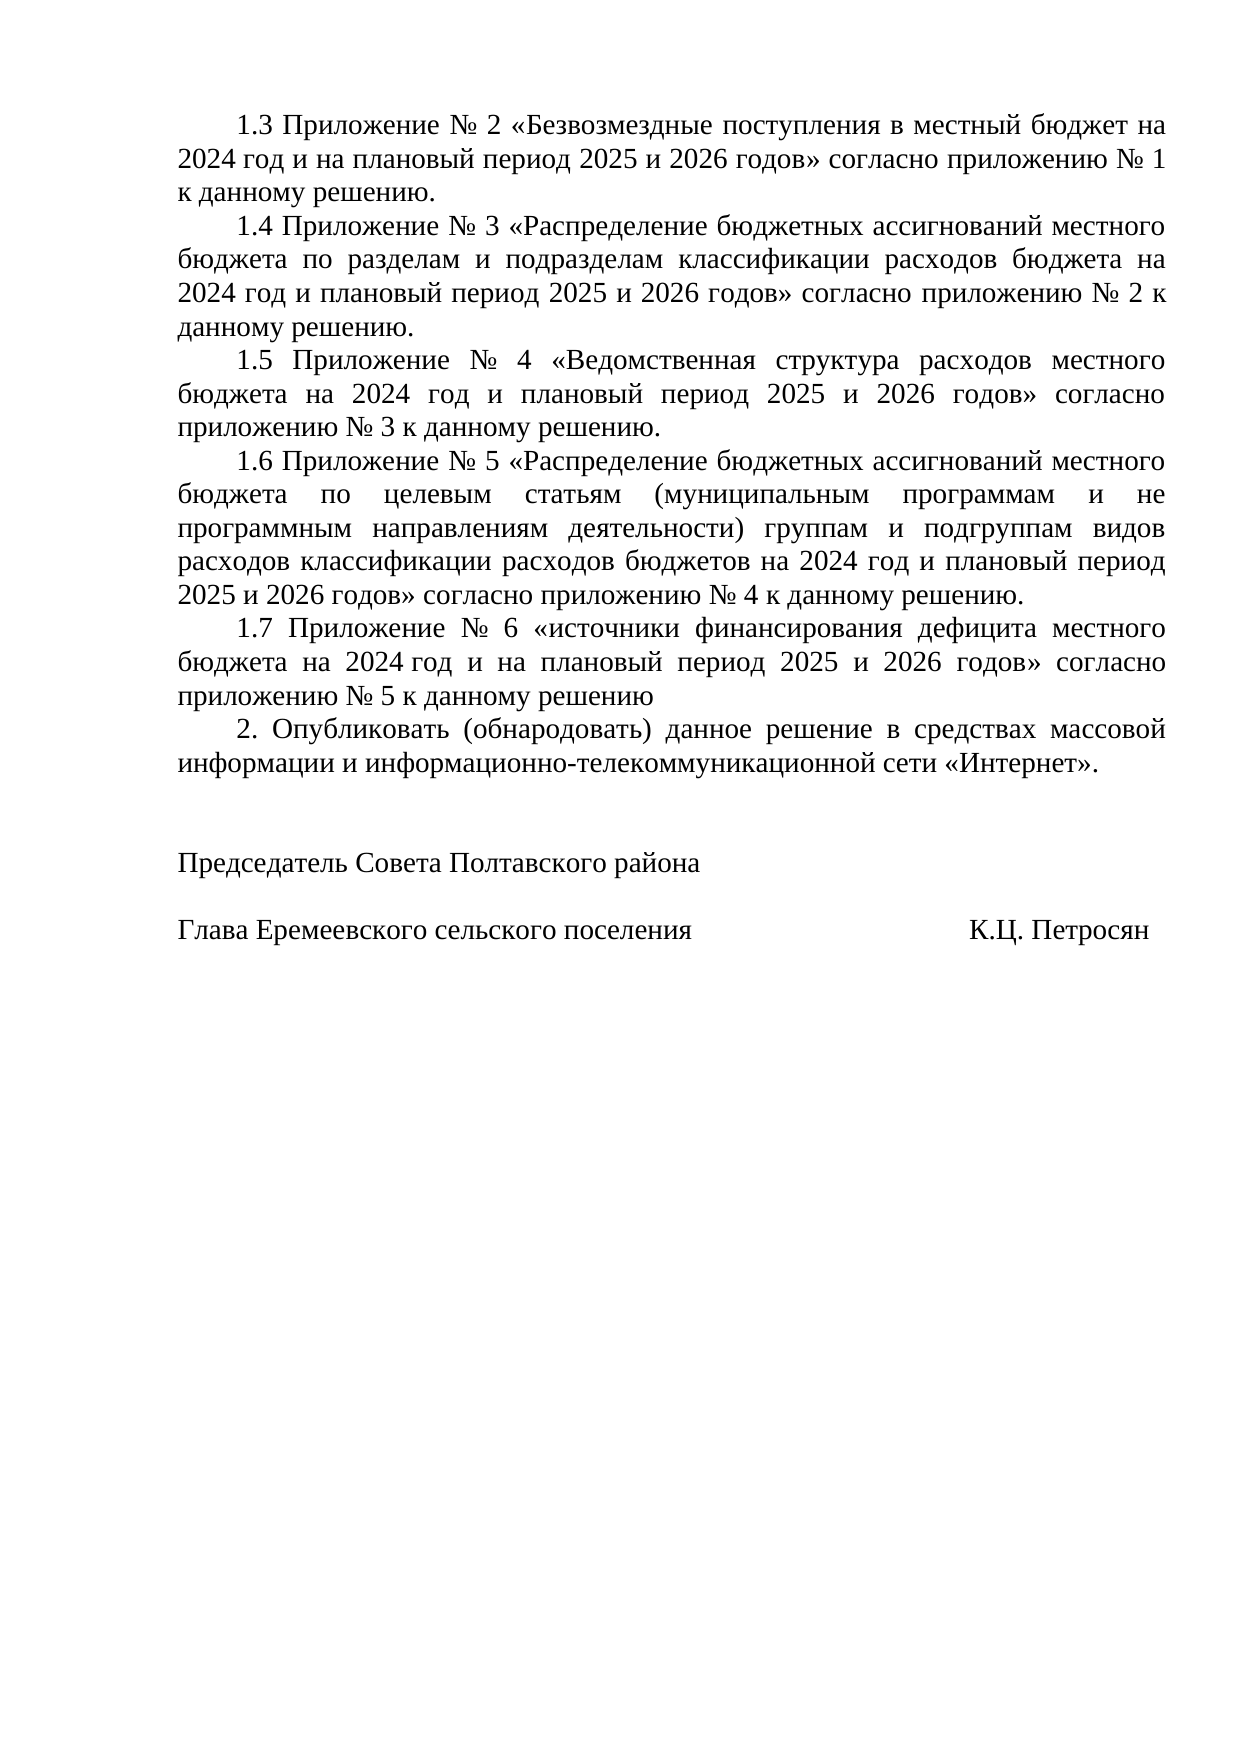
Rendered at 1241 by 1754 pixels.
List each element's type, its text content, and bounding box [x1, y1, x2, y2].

text Председатель Совета Полтавского района [177, 845, 1166, 879]
text 1.4 Приложение № 3 «Распределение бюджетных ассигнований местного бюджета по разделам и подразделам классификации расходов бюджета на 2024 год и плановый период 2025 и 2026 годов» согласно приложению № 2 к данному решению. [177, 208, 1166, 342]
text 1.5 Приложение № 4 «Ведомственная структура расходов местного бюджета на 2024 год и плановый период 2025 и 2026 годов» согласно приложению № 3 к данному решению. [177, 342, 1166, 443]
text Глава Еремеевского сельского поселения К.Ц. Петросян [177, 912, 1166, 946]
text 1.7 Приложение № 6 «источники финансирования дефицита местного бюджета на 2024 год и на плановый период 2025 и 2026 годов» согласно приложению № 5 к данному решению [177, 611, 1166, 711]
text 1.3 Приложение № 2 «Безвозмездные поступления в местный бюджет на 2024 год и на плановый период 2025 и 2026 годов» согласно приложению № 1 к данному решению. [177, 107, 1166, 208]
text 1.6 Приложение № 5 «Распределение бюджетных ассигнований местного бюджета по целевым статьям (муниципальным программам и не программным направлениям деятельности) группам и подгруппам видов расходов классификации расходов бюджетов на 2024 год и плановый период 2025 и 2026 годов» согласно приложению № 4 к данному решению. [177, 443, 1166, 611]
text 2. Опубликовать (обнародовать) данное решение в средствах массовой информации и информационно-телекоммуникационной сети «Интернет». [177, 711, 1166, 778]
